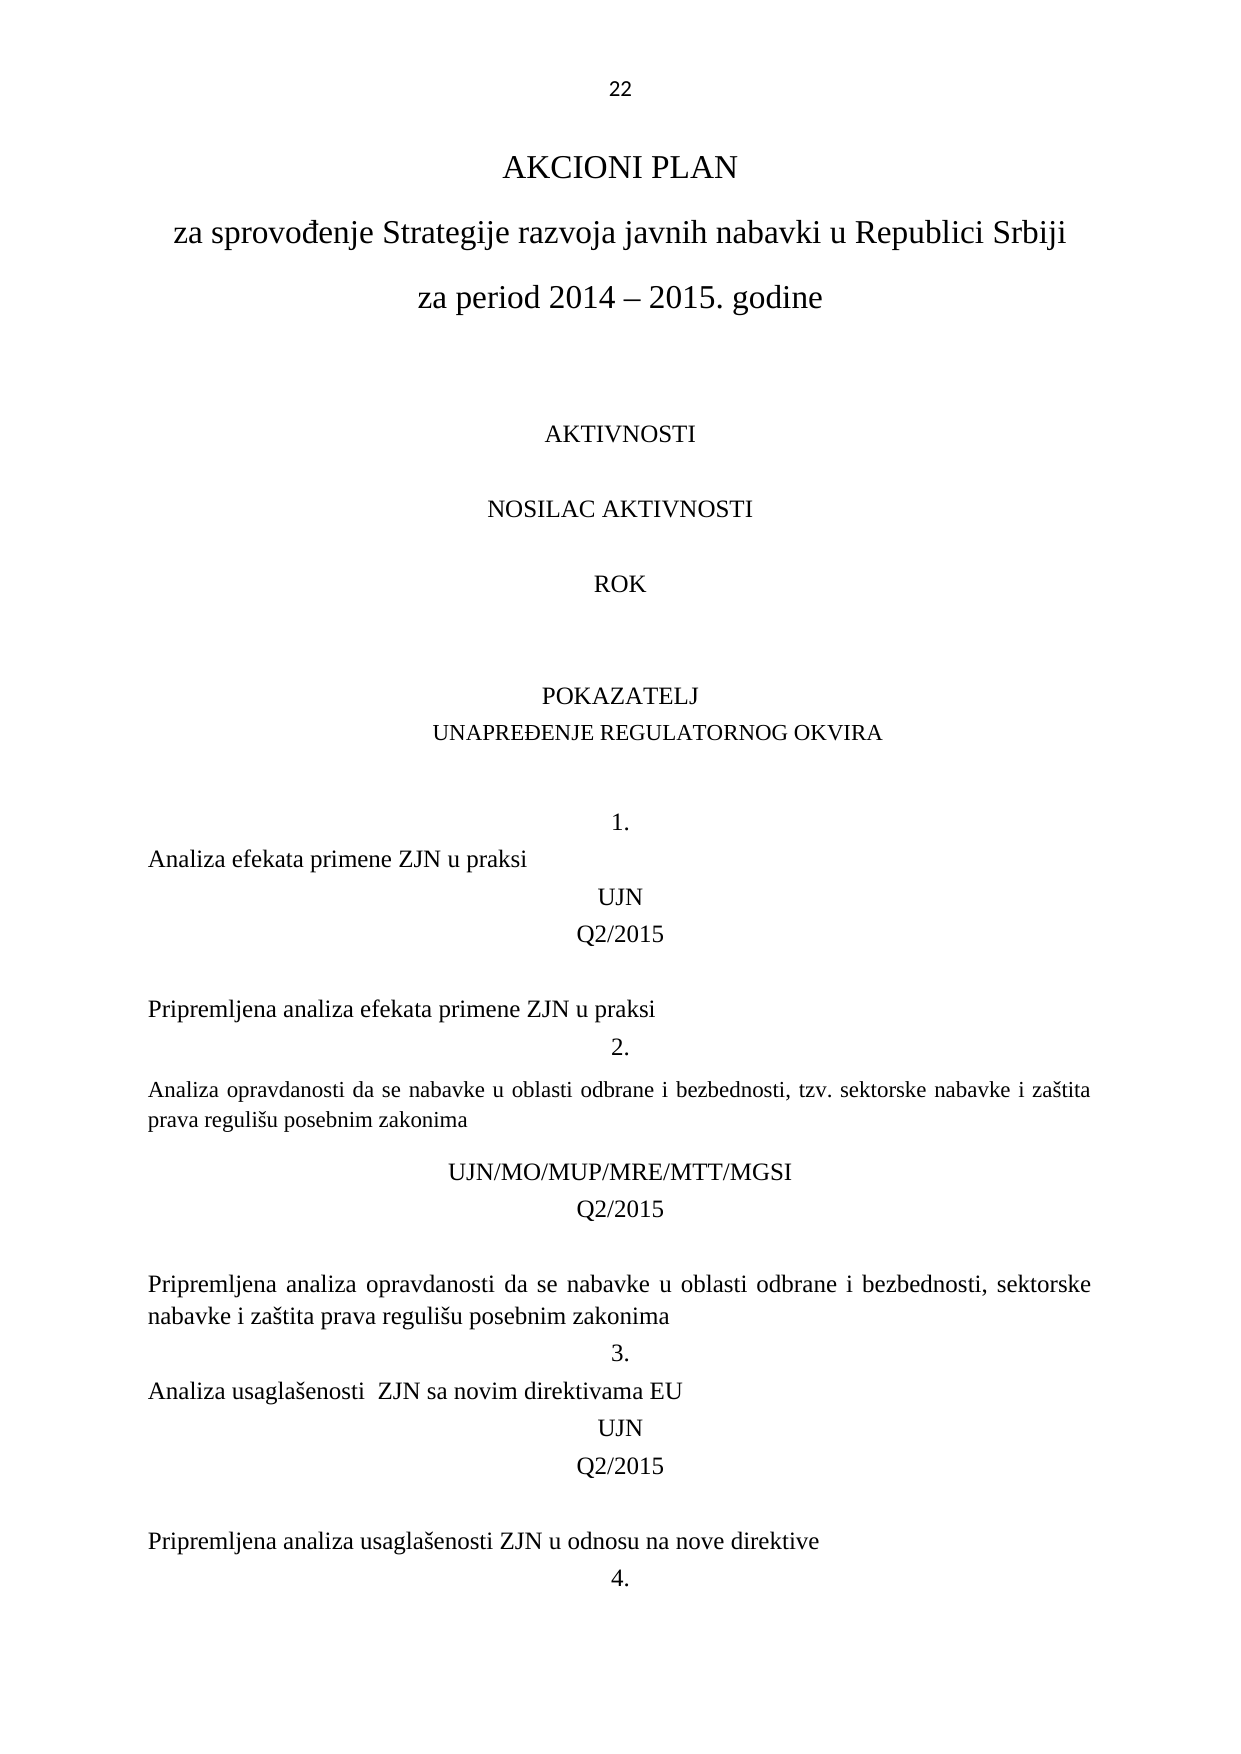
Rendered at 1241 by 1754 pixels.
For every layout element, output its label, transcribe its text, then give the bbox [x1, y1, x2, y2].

text AKCIONI PLAN [148, 148, 1093, 186]
text za period 2014 – 2015. godine [148, 277, 1093, 316]
text za sprovođenje Strategije razvoja javnih nabavki u Republici Srbiji [148, 212, 1093, 251]
